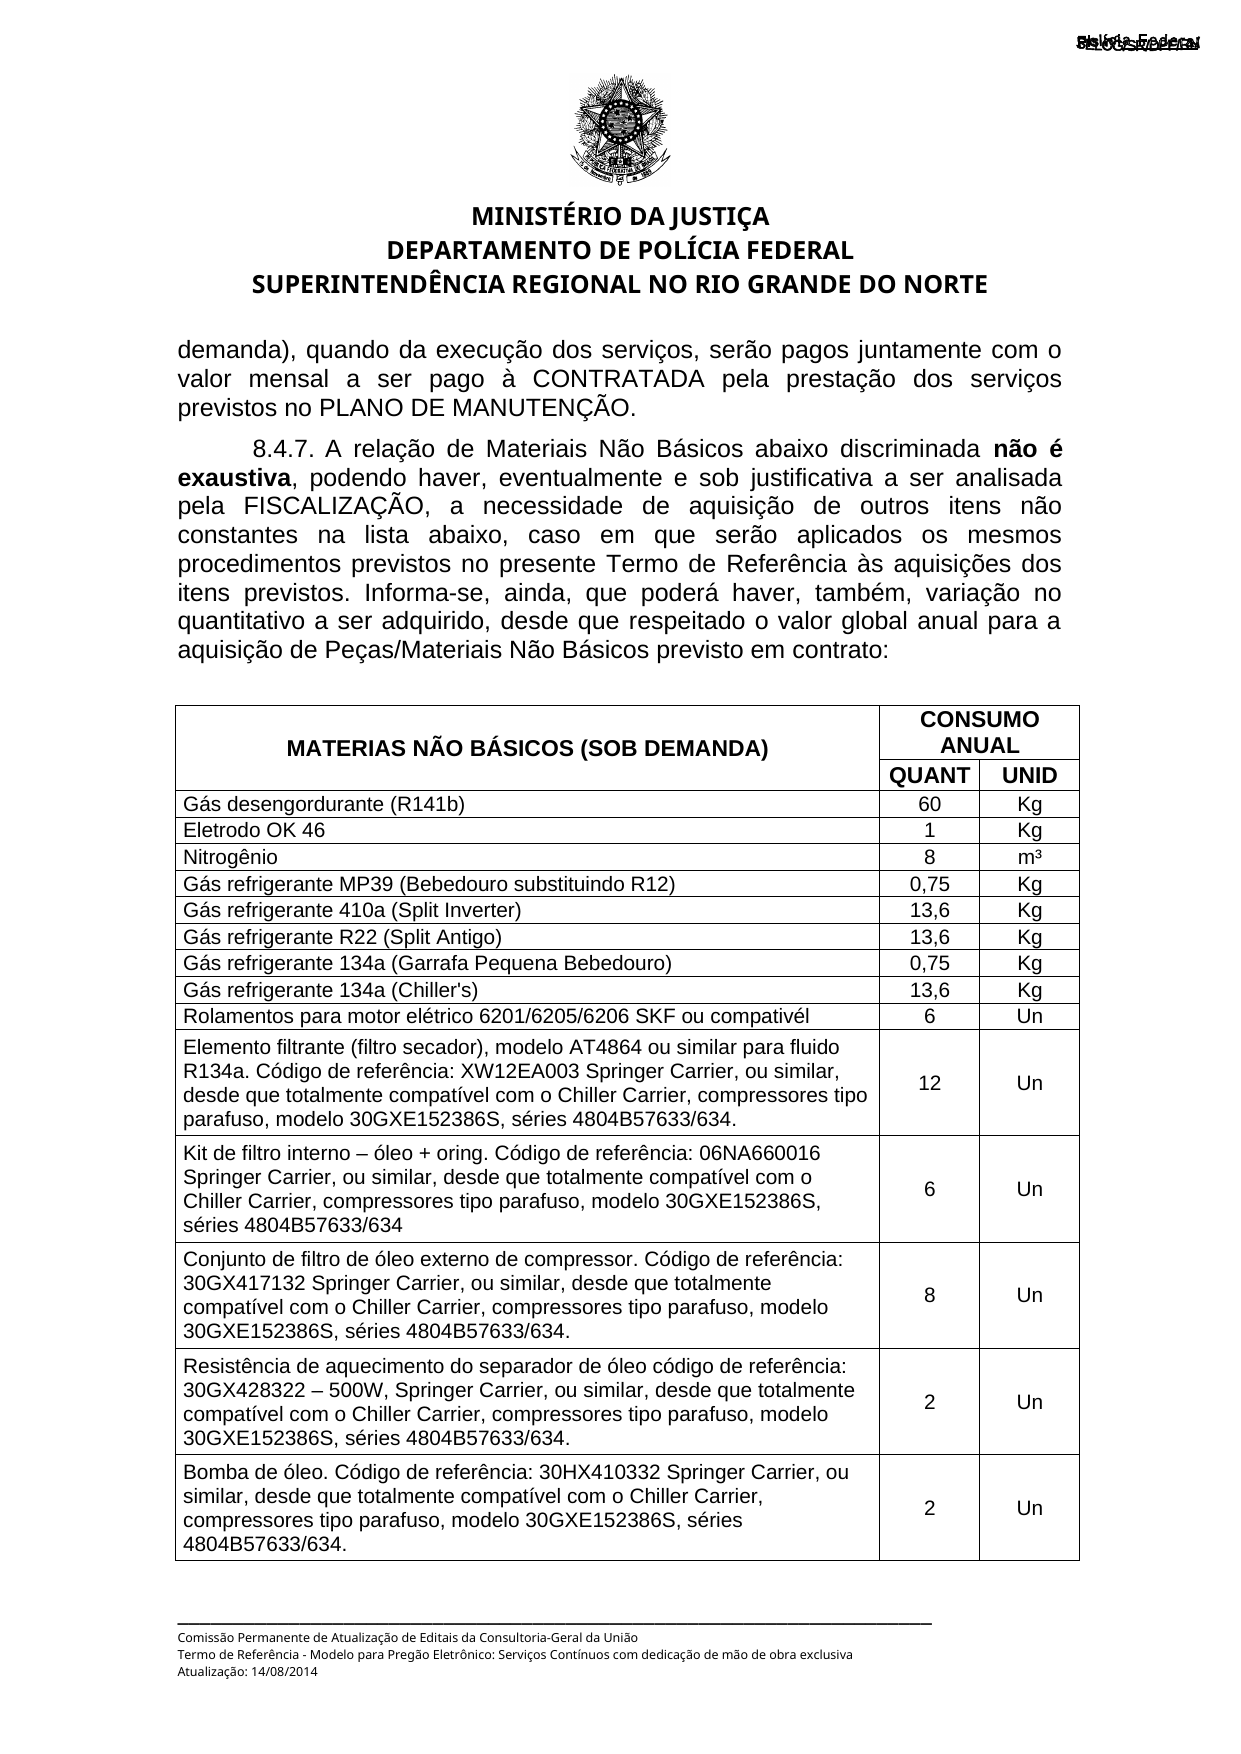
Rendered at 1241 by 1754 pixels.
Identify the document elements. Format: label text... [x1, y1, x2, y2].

table_cell Kg [980, 791, 1079, 817]
table_cell 12 [880, 1030, 979, 1135]
table_cell 6 [880, 1004, 979, 1029]
table_cell Gás refrigerante 134a (Chiller's) [176, 977, 879, 1002]
table_cell Kg [980, 924, 1079, 949]
list A relação de Materiais Não Básicos abaixo discriminada não é exaustiva, podendo haver, eventualmente e sob justificativa a ser analisada pela FISCALIZAÇÃO, a necessidade de aquisição de outros itens não constantes na lista abaixo, caso em que serão aplicados os mesmos procedimentos previstos no presente Termo de Referência às aquisições dos itens previstos. Informa-se, ainda, que poderá haver, também, variação no quantitativo a ser adquirido, desde que respeitado o valor global anual para a aquisição de Peças/Materiais Não Básicos previsto em contrato: [177, 434, 1063, 664]
table_cell Resistência de aquecimento do separador de óleo código de referência: 30GX428322 – 500W, Springer Carrier, ou similar, desde que totalmente compatível com o Chiller Carrier, compressores tipo parafuso, modelo 30GXE152386S, séries 4804B57633/634. [176, 1349, 879, 1454]
table_cell 2 [880, 1455, 979, 1560]
table_cell Nitrogênio [176, 844, 879, 870]
table_cell Kg [980, 950, 1079, 976]
table_cell 13,6 [880, 977, 979, 1002]
table_cell 2 [880, 1349, 979, 1454]
table_cell Kg [980, 871, 1079, 896]
table_cell Gás refrigerante 410a (Split Inverter) [176, 897, 879, 923]
table_cell Un [980, 1004, 1079, 1029]
table_cell Kg [980, 977, 1079, 1002]
table_cell Kg [980, 818, 1079, 843]
table_cell Rolamentos para motor elétrico 6201/6205/6206 SKF ou compativél [176, 1004, 879, 1029]
table_cell Un [980, 1136, 1079, 1242]
table_cell Gás refrigerante R22 (Split Antigo) [176, 924, 879, 949]
table_cell Gás refrigerante 134a (Garrafa Pequena Bebedouro) [176, 950, 879, 976]
table_cell Conjunto de filtro de óleo externo de compressor. Código de referência: 30GX417132 Springer Carrier, ou similar, desde que totalmente compatível com o Chiller Carrier, compressores tipo parafuso, modelo 30GXE152386S, séries 4804B57633/634. [176, 1243, 879, 1348]
table_cell Un [980, 1455, 1079, 1560]
table_cell Un [980, 1349, 1079, 1454]
table_cell Bomba de óleo. Código de referência: 30HX410332 Springer Carrier, ou similar, desde que totalmente compatível com o Chiller Carrier, compressores tipo parafuso, modelo 30GXE152386S, séries 4804B57633/634. [176, 1455, 879, 1560]
table_cell Eletrodo OK 46 [176, 818, 879, 843]
table_cell Gás desengordurante (R141b) [176, 791, 879, 817]
table_cell 60 [880, 791, 979, 817]
picture [568, 73, 672, 187]
table_cell 8 [880, 1243, 979, 1348]
table_cell Kit de filtro interno – óleo + oring. Código de referência: 06NA660016 Springer Carrier, ou similar, desde que totalmente compatível com o Chiller Carrier, compressores tipo parafuso, modelo 30GXE152386S, séries 4804B57633/634 [176, 1136, 879, 1242]
table_cell 0,75 [880, 950, 979, 976]
table_cell 0,75 [880, 871, 979, 896]
table_cell 1 [880, 818, 979, 843]
table_cell Un [980, 1030, 1079, 1135]
table_cell Un [980, 1243, 1079, 1348]
table_cell m³ [980, 844, 1079, 870]
table_cell UNID [980, 760, 1079, 790]
table_cell 8 [880, 844, 979, 870]
table_header CONSUMO ANUAL [880, 706, 1079, 759]
table_header MATERIAS NÃO BÁSICOS (SOB DEMANDA) [176, 706, 879, 790]
table_cell QUANT [880, 760, 979, 790]
table_cell Gás refrigerante MP39 (Bebedouro substituindo R12) [176, 871, 879, 896]
table_cell Kg [980, 897, 1079, 923]
table_cell 13,6 [880, 897, 979, 923]
table_cell 6 [880, 1136, 979, 1242]
table_cell Elemento filtrante (filtro secador), modelo AT4864 ou similar para fluido R134a. Código de referência: XW12EA003 Springer Carrier, ou similar, desde que totalmente compatível com o Chiller Carrier, compressores tipo parafuso, modelo 30GXE152386S, séries 4804B57633/634. [176, 1030, 879, 1135]
table_cell 13,6 [880, 924, 979, 949]
